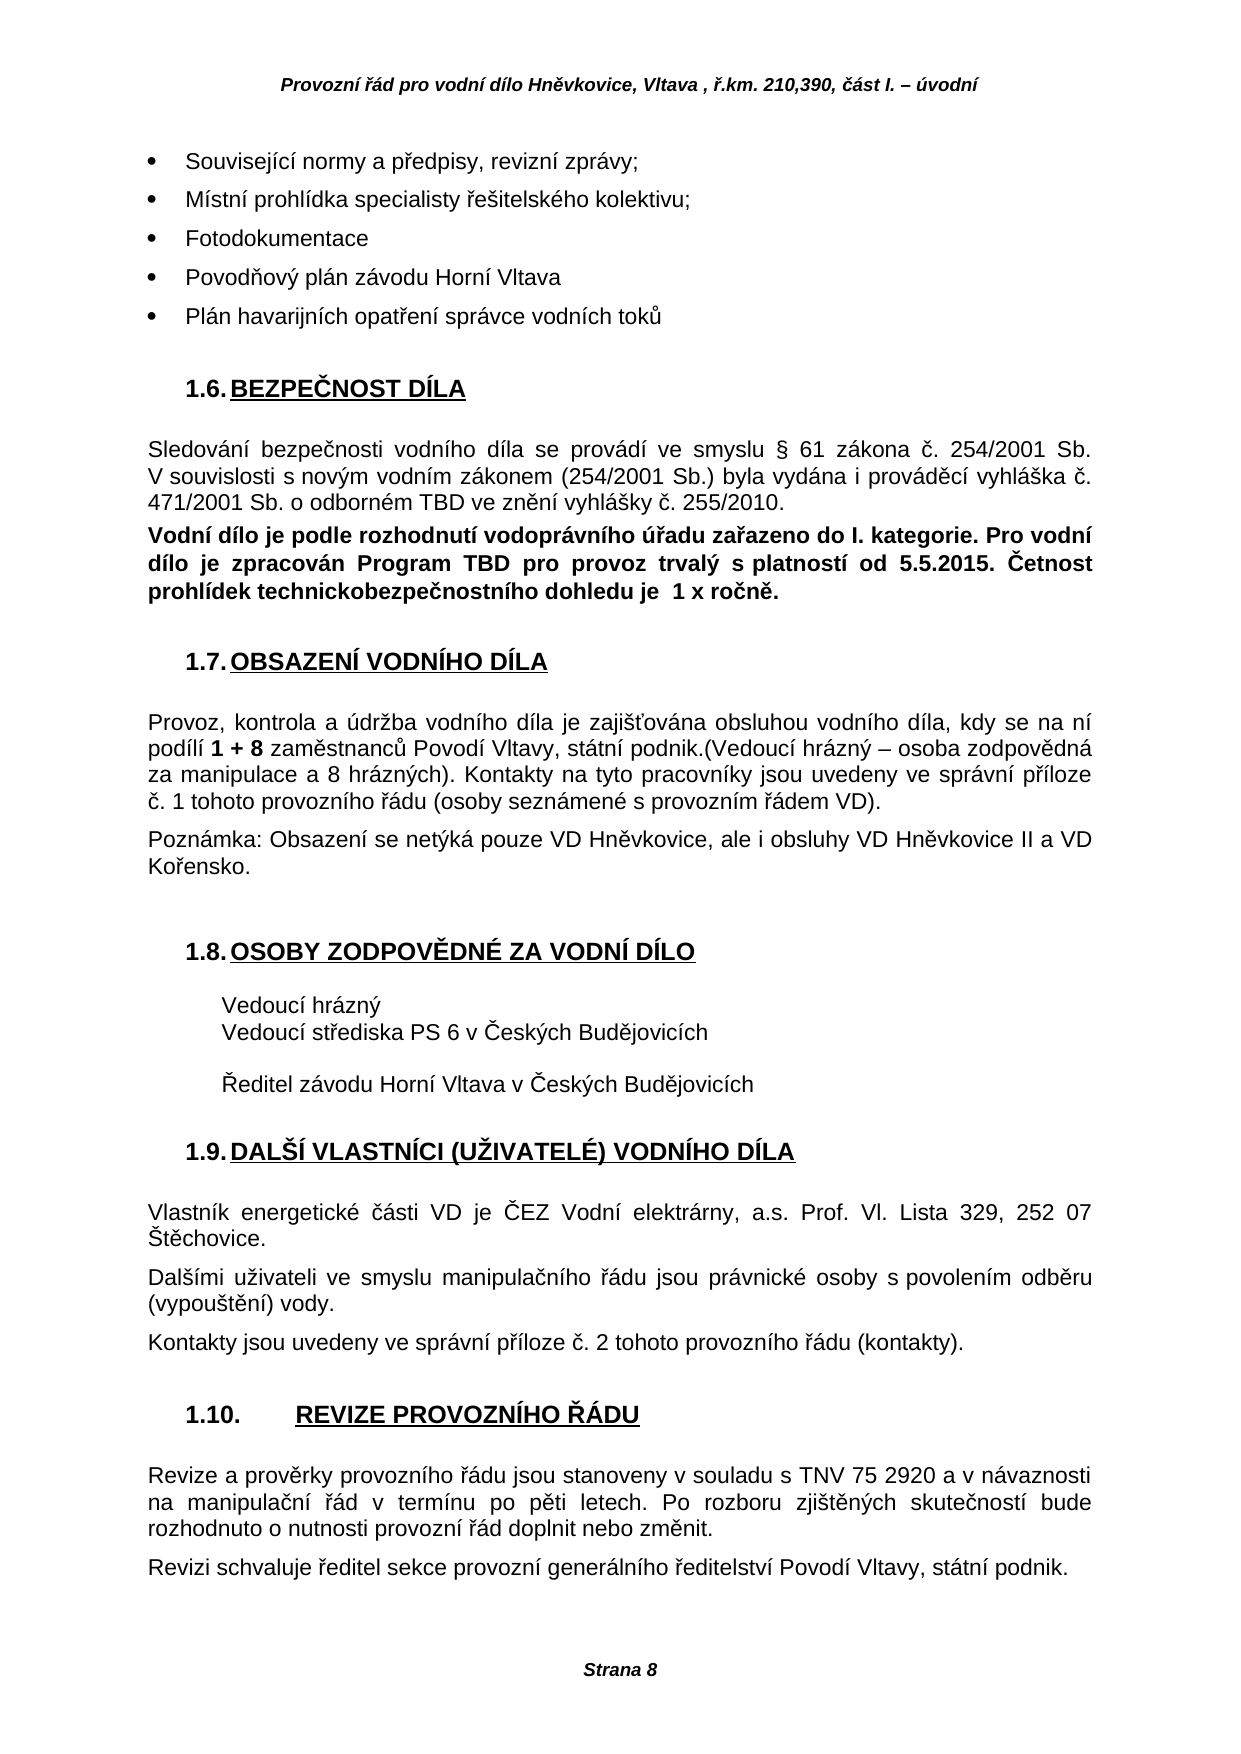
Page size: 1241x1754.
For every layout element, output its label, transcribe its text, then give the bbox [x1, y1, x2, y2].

subtitle další vlastníci (uživatelé) vodního díla [185, 1137, 1093, 1165]
subtitle Bezpečnost díla [185, 374, 1093, 403]
text Provoz, kontrola a údržba vodního díla je zajišťována obsluhou vodního díla, kdy se na ní podílí 1 + 8 zaměstnanců Povodí Vltavy, státní podnik.(Vedoucí hrázný – osoba zodpovědná za manipulace a 8 hrázných). Kontakty na tyto pracovníky jsou uvedeny ve správní příloze č. 1 tohoto provozního řádu (osoby seznámené s provozním řádem VD). [148, 708, 1093, 814]
text Kontakty jsou uvedeny ve správní příloze č. 2 tohoto provozního řádu (kontakty). [148, 1329, 1093, 1355]
subtitle Osoby zodpovědné za vodní dílo [185, 937, 1093, 966]
text Vedoucí střediska PS 6 v Českých Budějovicích [148, 1019, 1093, 1045]
text Ředitel závodu Horní Vltava v Českých Budějovicích [148, 1071, 1093, 1098]
text Vlastník energetické části VD je ČEZ Vodní elektrárny, a.s. Prof. Vl. Lista 329, 252 07 Štěchovice. [148, 1198, 1093, 1251]
text Vedoucí hrázný [148, 992, 1093, 1019]
list Související normy a předpisy, revizní zprávy; [148, 148, 1093, 174]
list Místní prohlídka specialisty řešitelského kolektivu; [148, 186, 1093, 213]
text Poznámka: Obsazení se netýká pouze VD Hněvkovice, ale i obsluhy VD Hněvkovice II a VD Kořensko. [148, 826, 1093, 879]
text Sledování bezpečnosti vodního díla se provádí ve smyslu § 61 zákona č. 254/2001 Sb. V souvislosti s novým vodním zákonem (254/2001 Sb.) byla vydána i prováděcí vyhláška č. 471/2001 Sb. o odborném TBD ve znění vyhlášky č. 255/2010. [148, 436, 1093, 515]
list Fotodokumentace [148, 225, 1093, 252]
subtitle Obsazení vodního díla [185, 647, 1093, 675]
subtitle Revize provozního řádu [185, 1400, 1093, 1429]
text Dalšími uživateli ve smyslu manipulačního řádu jsou právnické osoby s povolením odběru (vypouštění) vody. [148, 1264, 1093, 1316]
text Vodní dílo je podle rozhodnutí vodoprávního úřadu zařazeno do I. kategorie. Pro vodní dílo je zpracován Program TBD pro provoz trvalý s platností od 5.5.2015. Četnost prohlídek technickobezpečnostního dohledu je 1 x ročně. [148, 522, 1093, 604]
text Revizi schvaluje ředitel sekce provozní generálního ředitelství Povodí Vltavy, státní podnik. [148, 1554, 1093, 1580]
text Revize a prověrky provozního řádu jsou stanoveny v souladu s TNV 75 v návaznosti na manipulační řád v termínu po pěti letech. Po rozboru zjištěných skutečností bude rozhodnuto o nutnosti provozní řád doplnit nebo změnit. [148, 1462, 1093, 1541]
list Plán havarijních opatření správce vodních toků [148, 303, 1093, 329]
list Povodňový plán závodu Horní Vltava [148, 264, 1093, 291]
